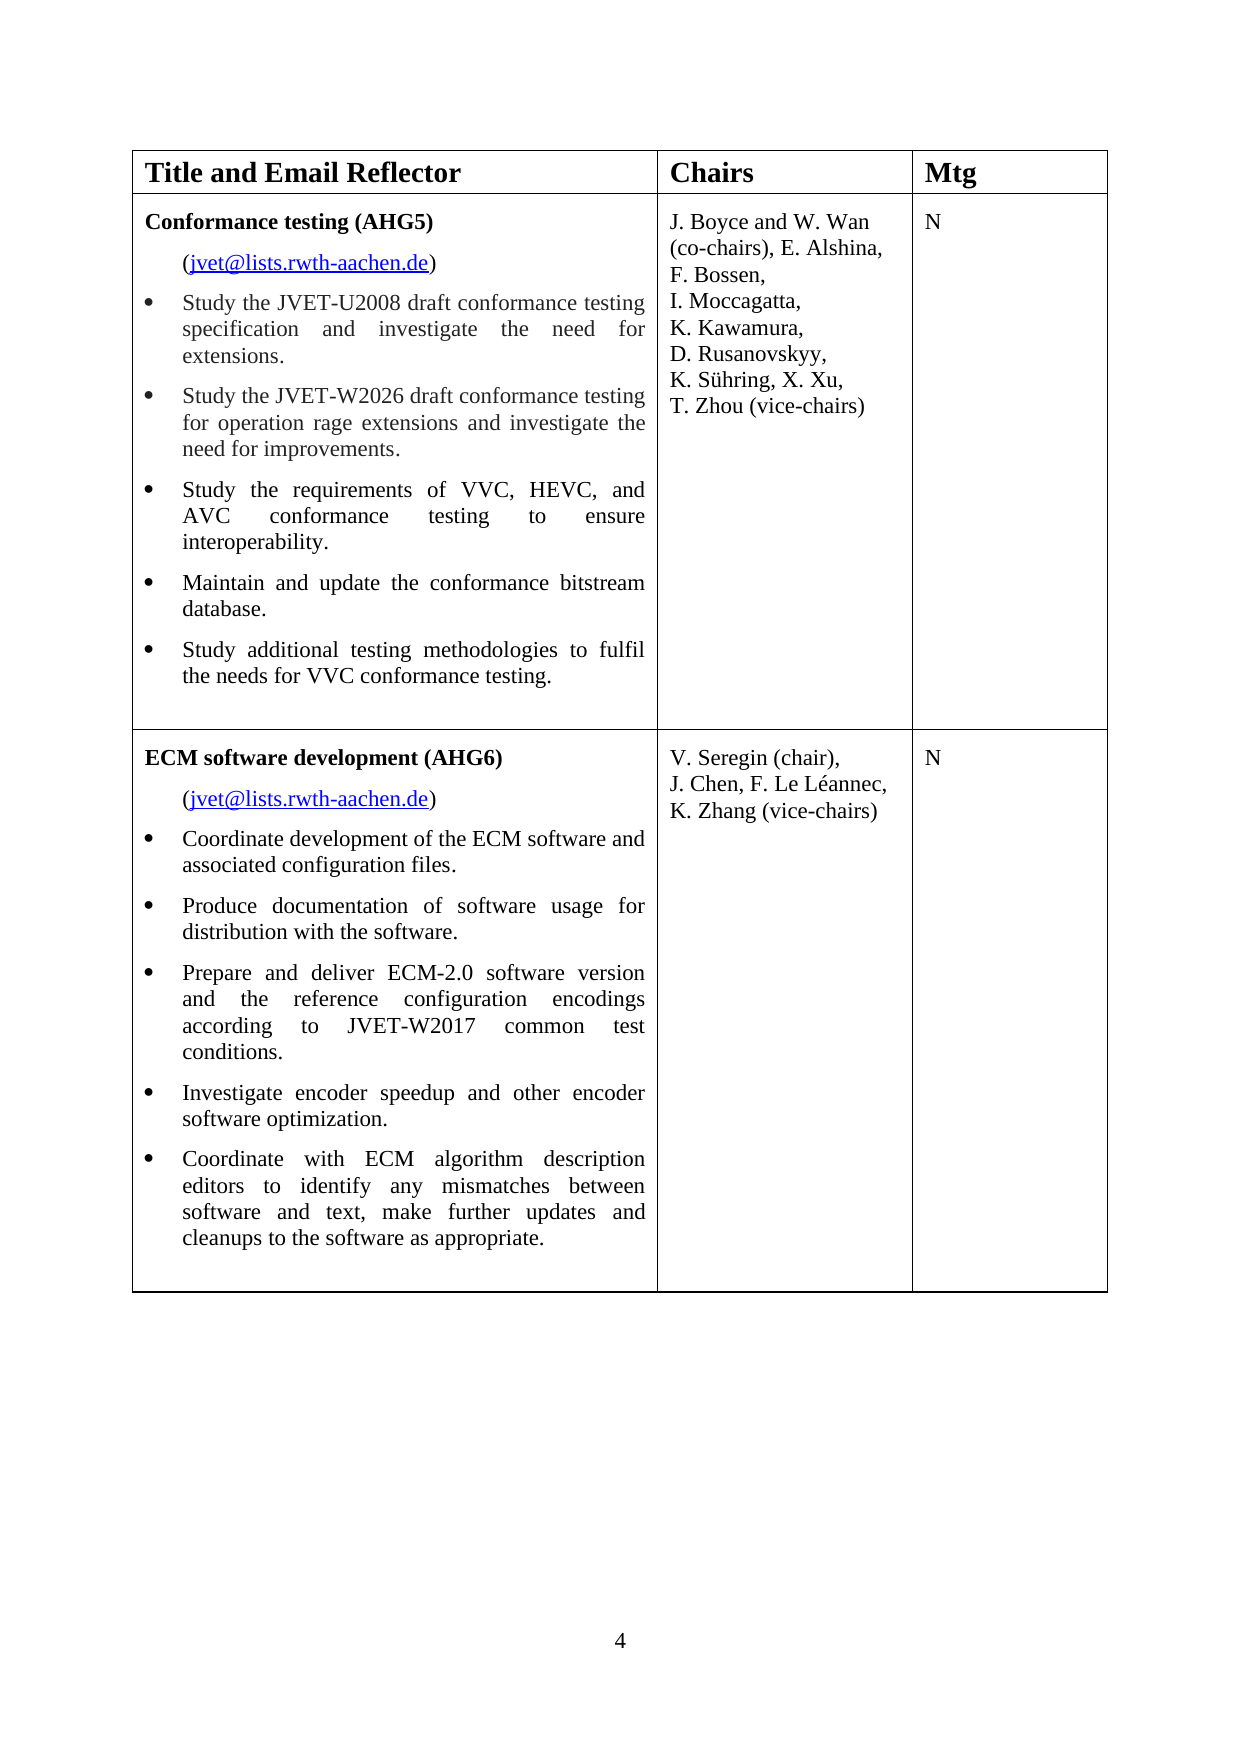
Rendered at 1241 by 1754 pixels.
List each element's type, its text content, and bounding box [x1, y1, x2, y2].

table_cell N [913, 730, 1107, 1291]
table_header Title and Email Reflector [133, 151, 657, 193]
table_cell Conformance testing (AHG5) (jvet@lists.rwth-aachen.de) Study the JVET-U2008 draft conformance testing specification and investigate the need for extensions. Study the JVET-W2026 draft conformance testing for operation rage extensions and investigate the need for improvements. Study the requirements of VVC, HEVC, and AVC conformance testing to ensure interoperability. Maintain and update the conformance bitstream database. Study additional testing methodologies to fulfil the needs for VVC conformance testing. [133, 194, 657, 729]
table_cell J. Boyce and W. Wan (co-chairs), E. Alshina, F. Bossen, I. Moccagatta, K. Kawamura, D. Rusanovskyy, K. Sühring, X. Xu, T. Zhou (vice-chairs) [658, 194, 912, 729]
table_cell V. Seregin (chair), J. Chen, F. Le Léannec, K. Zhang (vice-chairs) [658, 730, 912, 1291]
table_header Chairs [658, 151, 912, 193]
table_cell N [913, 194, 1107, 729]
table_header Mtg [913, 151, 1107, 193]
table_cell ECM software development (AHG6) (jvet@lists.rwth-aachen.de) Coordinate development of the ECM software and associated configuration files. Produce documentation of software usage for distribution with the software. Prepare and deliver ECM-2.0 software version and the reference configuration encodings according to JVET-W2017 common test conditions. Investigate encoder speedup and other encoder software optimization. Coordinate with ECM algorithm description editors to identify any mismatches between software and text, make further updates and cleanups to the software as appropriate. [133, 730, 657, 1291]
